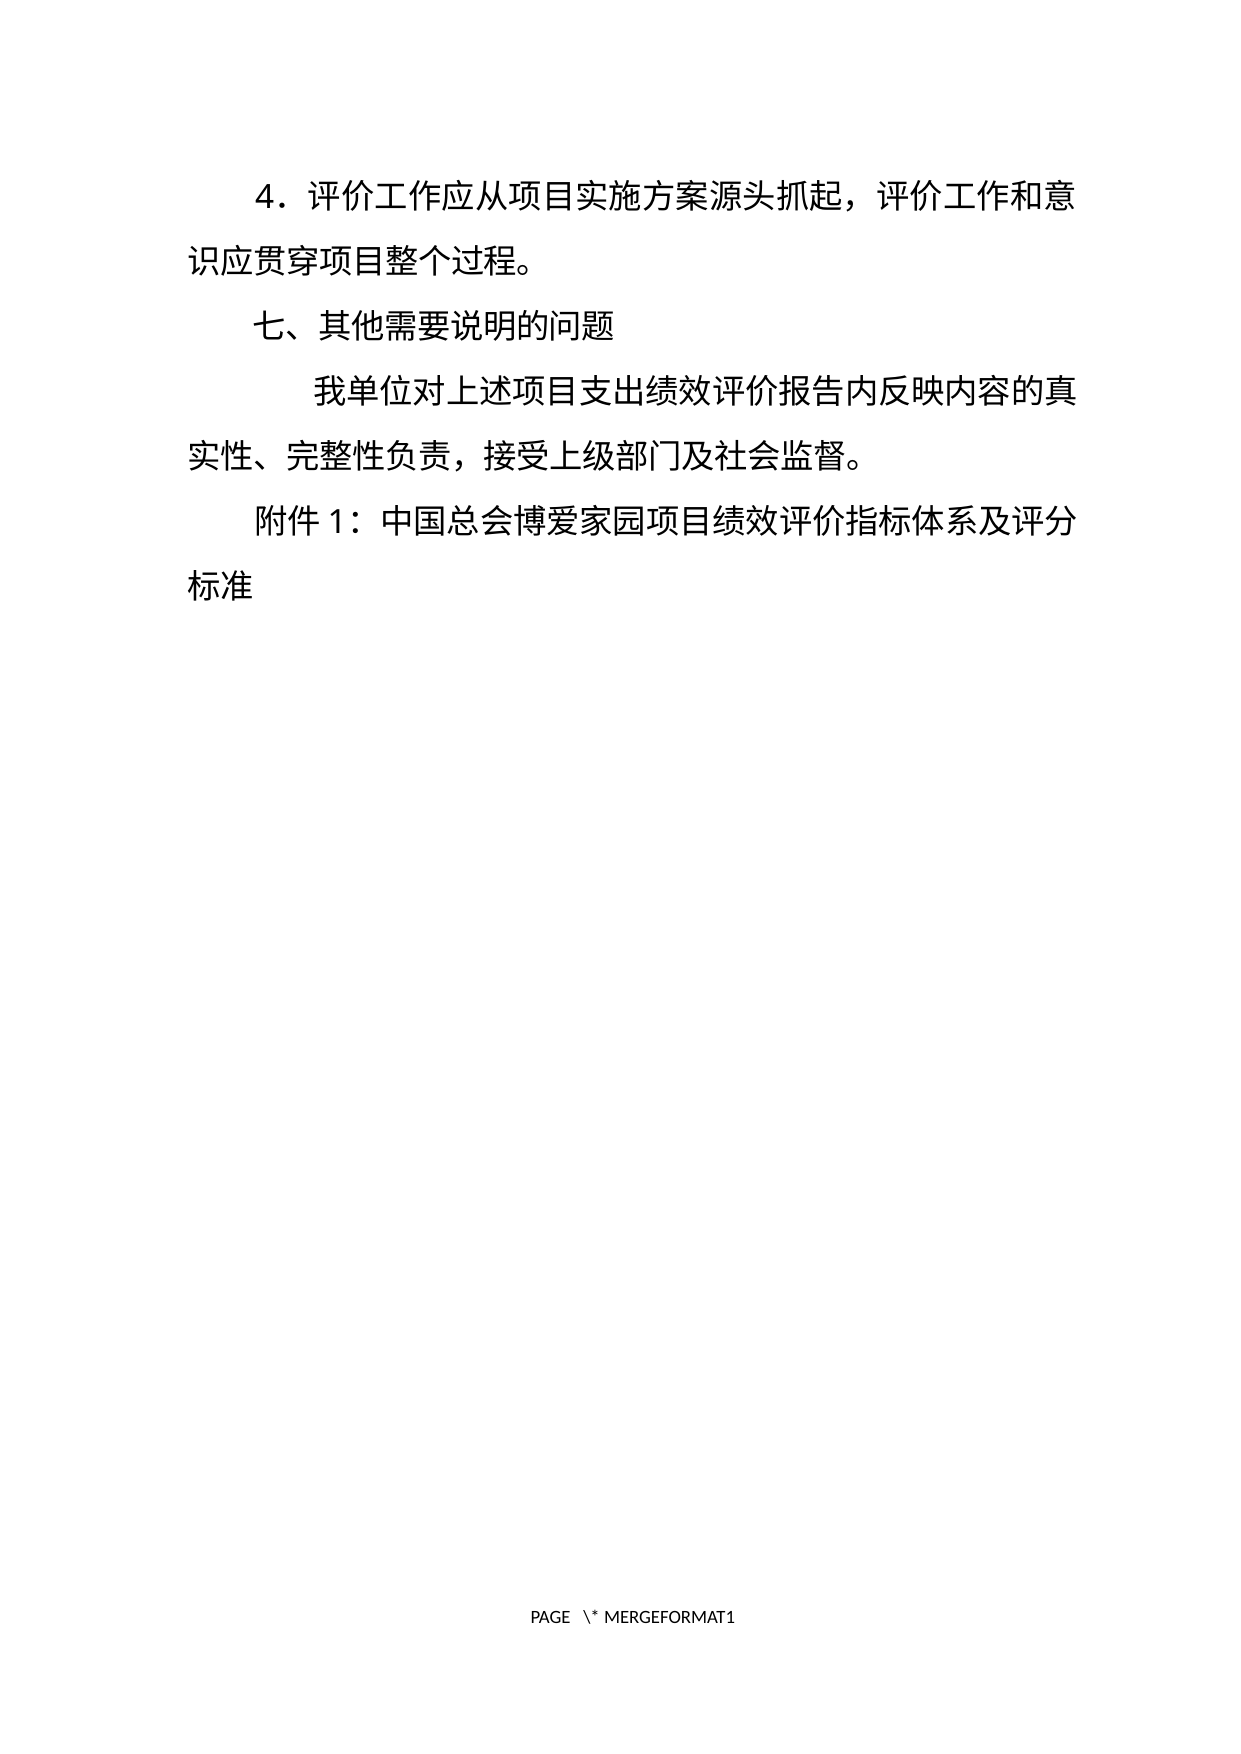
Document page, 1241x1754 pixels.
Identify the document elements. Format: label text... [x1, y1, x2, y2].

text 我单位对上述项目支出绩效评价报告内反映内容的真实性、完整性负责，接受上级部门及社会监督。 附件1：中国总会博爱家园项目绩效评价指标体系及评分标准 [187, 357, 1078, 617]
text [187, 162, 1078, 292]
text 七、其他需要说明的问题 [187, 292, 1078, 357]
